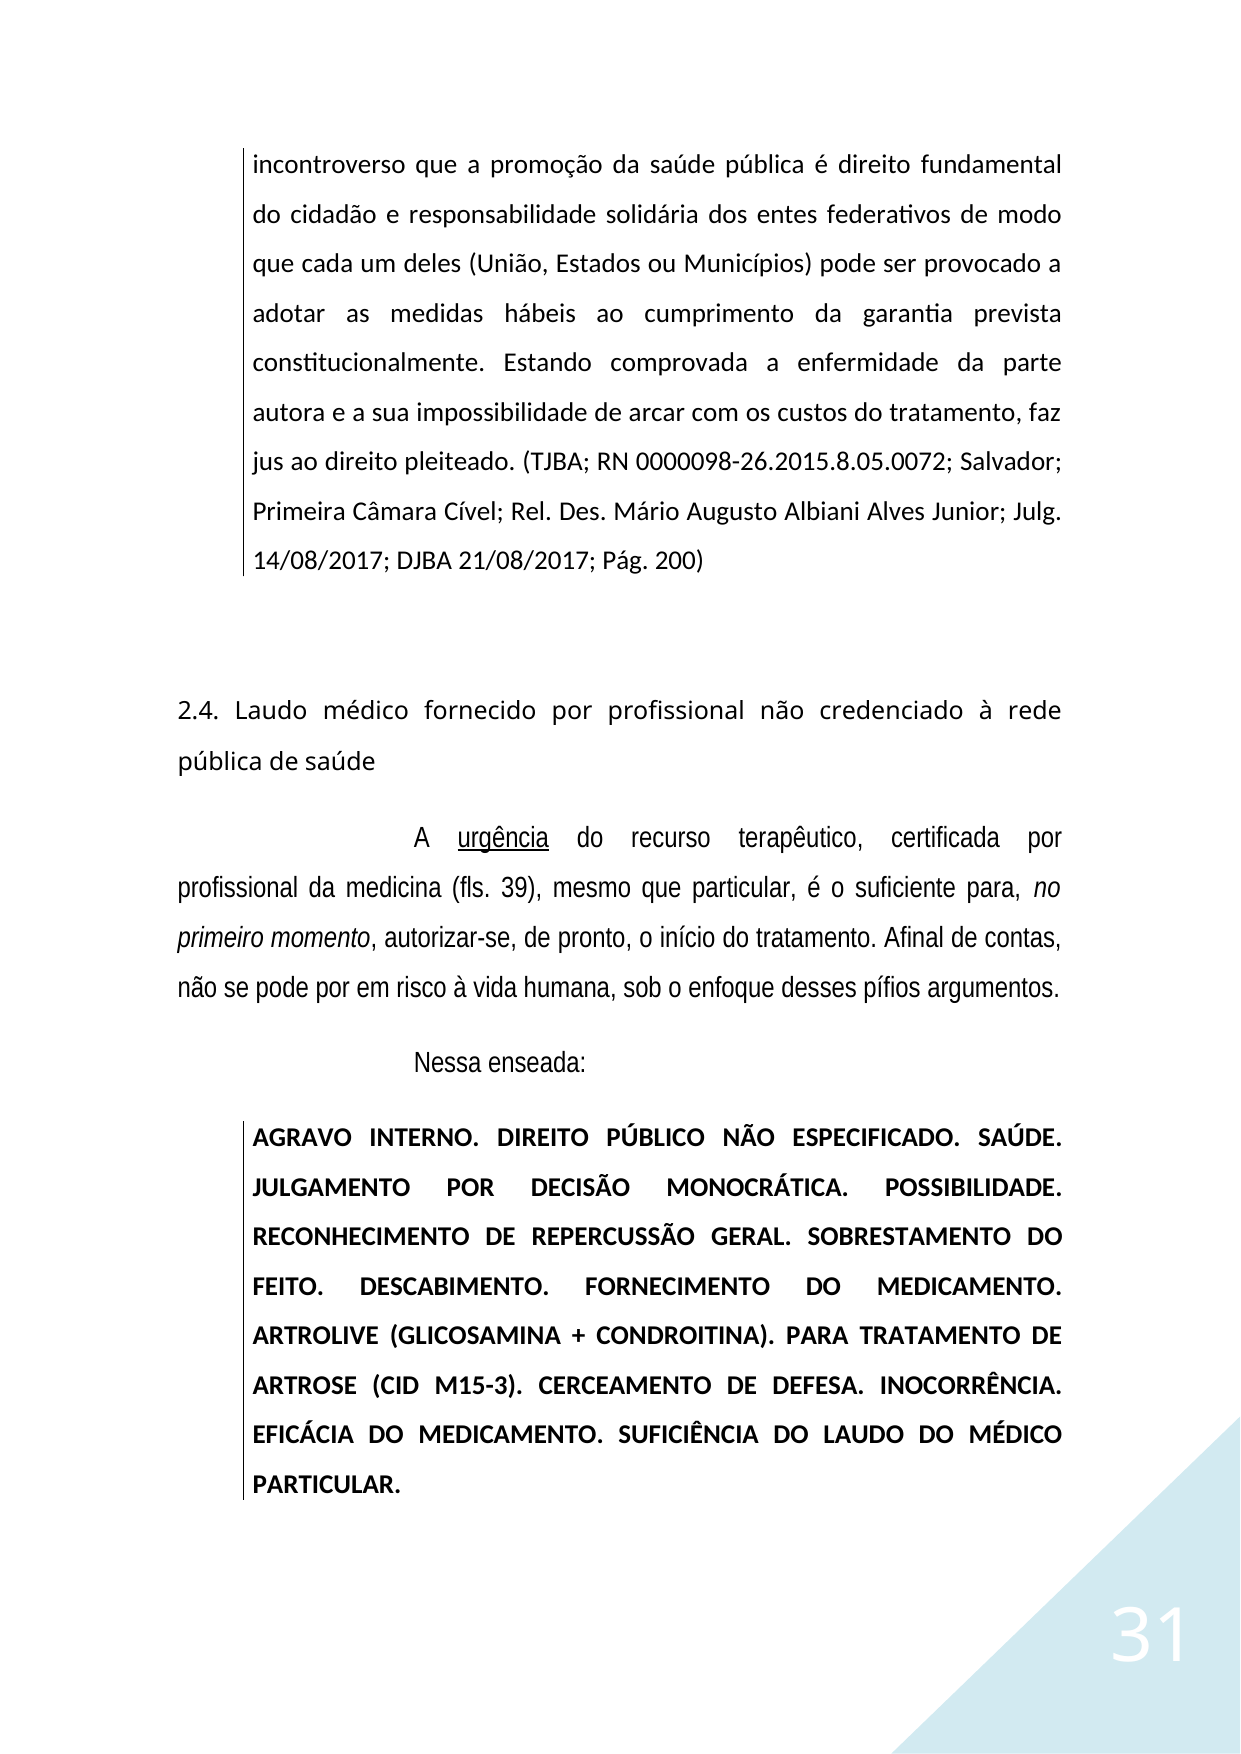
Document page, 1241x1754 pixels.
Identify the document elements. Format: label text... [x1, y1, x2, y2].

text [244, 148, 1063, 576]
text AGRAVO INTERNO. DIREITO PÚBLICO NÃO ESPECIFICADO. SAÚDE. JULGAMENTO POR DECISÃO MONOCRÁTICA. POSSIBILIDADE. RECONHECIMENTO DE REPERCUSSÃO GERAL. SOBRESTAMENTO DO FEITO. DESCABIMENTO. FORNECIMENTO DO MEDICAMENTO. ARTROLIVE (GLICOSAMINA + CONDROITINA). PARA TRATAMENTO DE ARTROSE (CID M15-3). CERCEAMENTO DE DEFESA. INOCORRÊNCIA. EFICÁCIA DO MEDICAMENTO. SUFICIÊNCIA DO LAUDO DO MÉDICO PARTICULAR. [244, 1121, 1063, 1500]
text Nessa enseada: [177, 1046, 1063, 1079]
text 2.4. Laudo médico fornecido por profissional não credenciado à rede pública de saúde [177, 693, 1063, 778]
text A urgência do recurso terapêutico, certificada por profissional da medicina (fls. 39), mesmo que particular, é o suficiente para, no primeiro momento, autorizar-se, de pronto, o início do tratamento. Afinal de contas, não se pode por em risco à vida humana, sob o enfoque desses pífios argumentos. [177, 820, 1063, 1004]
